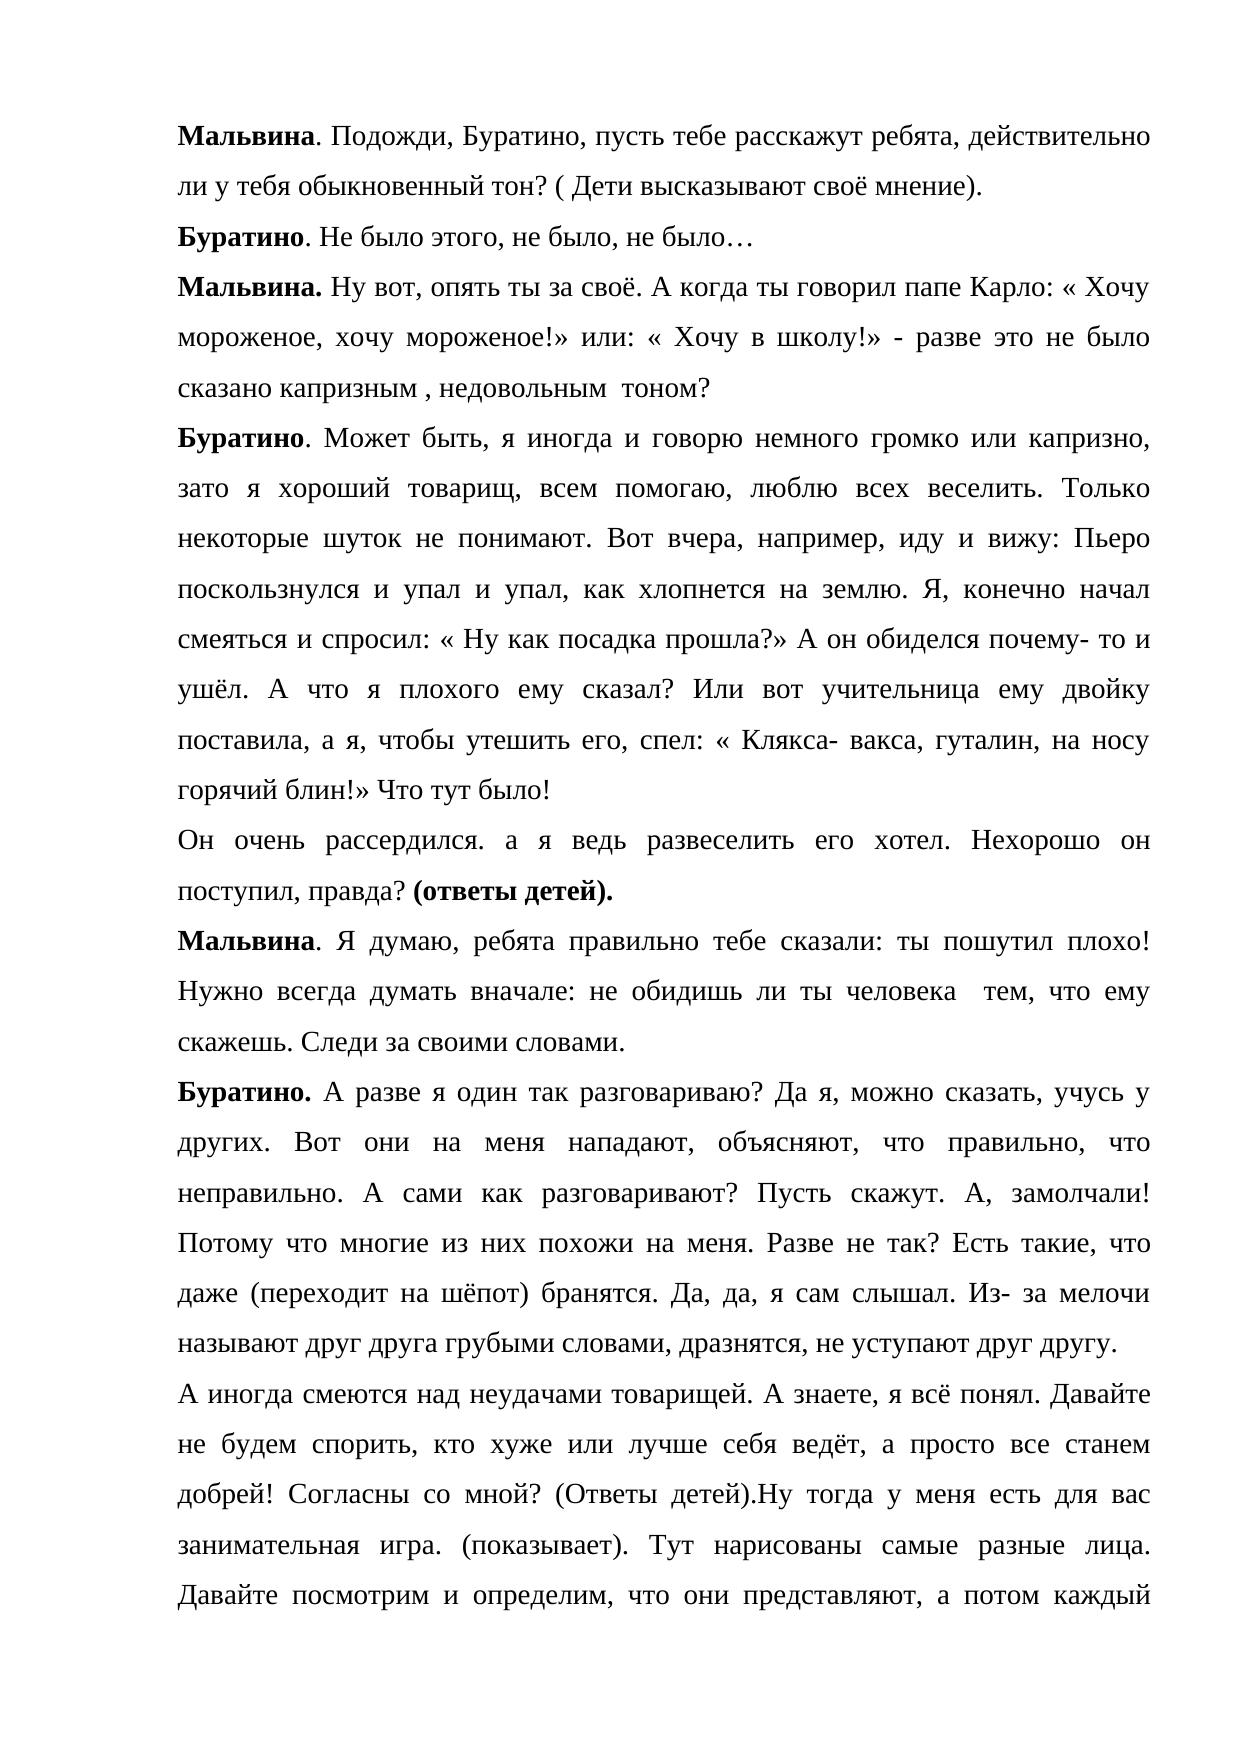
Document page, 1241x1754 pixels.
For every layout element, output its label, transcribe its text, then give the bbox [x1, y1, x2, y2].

text Буратино. Может быть, я иногда и говорю немного громко или капризно, зато я хороший товарищ, всем помогаю, люблю всех веселить. Только некоторые шуток не понимают. Вот вчера, например, иду и вижу: Пьеро поскользнулся и упал и упал, как хлопнется на землю. Я, конечно начал смеяться и спросил: « Ну как посадка прошла?» А он обиделся почему- то и ушёл. А что я плохого ему сказал? Или вот учительница ему двойку поставила, а я, чтобы утешить его, спел: « Клякса- вакса, гуталин, на носу горячий блин!» Что тут было! [177, 420, 1152, 806]
text Он очень рассердился. а я ведь развеселить его хотел. Нехорошо он поступил, правда? (ответы детей). [177, 822, 1152, 906]
text Мальвина. Подожди, Буратино, пусть тебе расскажут ребята, действительно ли у тебя обыкновенный тон? ( Дети высказывают своё мнение). [177, 118, 1152, 202]
text Буратино. А разве я один так разговариваю? Да я, можно сказать, учусь у других. Вот они на меня нападают, объясняют, что правильно, что неправильно. А сами как разговаривают? Пусть скажут. А, замолчали! Потому что многие из них похожи на меня. Разве не так? Есть такие, что даже (переходит на шёпот) бранятся. Да, да, я сам слышал. Из- за мелочи называют друг друга грубыми словами, дразнятся, не уступают друг другу. [177, 1074, 1152, 1359]
text Буратино. Не было этого, не было, не было… [177, 219, 1152, 252]
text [177, 1376, 1152, 1611]
text Мальвина. Ну вот, опять ты за своё. А когда ты говорил папе Карло: « Хочу мороженое, хочу мороженое!» или: « Хочу в школу!» - разве это не было сказано капризным , недовольным тоном? [177, 269, 1152, 403]
text Мальвина. Я думаю, ребята правильно тебе сказали: ты пошутил плохо! Нужно всегда думать вначале: не обидишь ли ты человека тем, что ему скажешь. Следи за своими словами. [177, 923, 1152, 1057]
